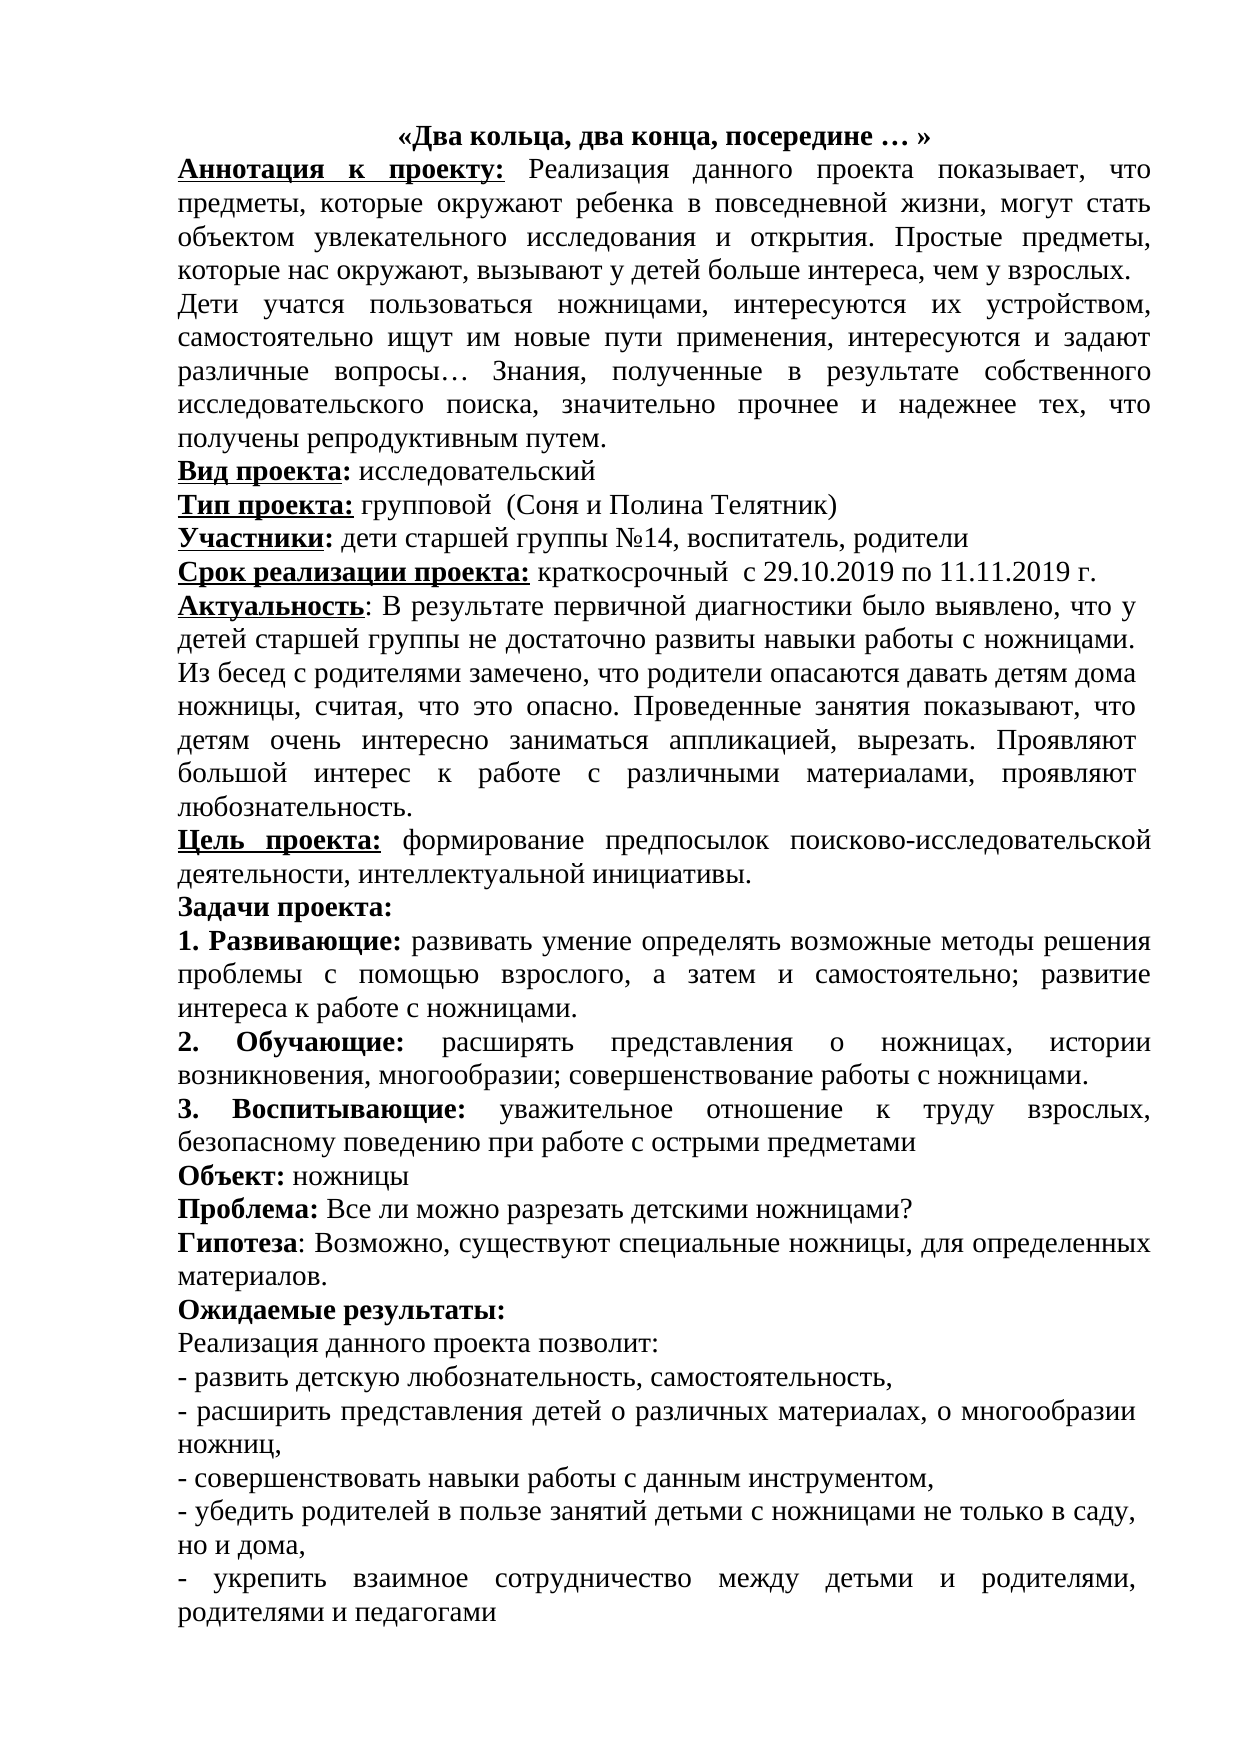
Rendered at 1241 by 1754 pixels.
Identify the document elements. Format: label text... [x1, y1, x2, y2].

text Дети учатся пользоваться ножницами, интересуются их устройством, самостоятельно ищут им новые пути применения, интересуются и задают различные вопросы… Знания, полученные в результате собственного исследовательского поиска, значительно прочнее и надежнее тех, что получены репродуктивным путем. [177, 286, 1152, 453]
text Срок реализации проекта: краткосрочный с 29.10.2019 по 11.11.2019 г. [177, 554, 1152, 588]
text Актуальность: В результате первичной диагностики было выявлено, что у детей старшей группы не достаточно развиты навыки работы с ножницами. Из бесед с родителями замечено, что родители опасаются давать детям дома ножницы, считая, что это опасно. Проведенные занятия показывают, что детям очень интересно заниматься аппликацией, вырезать. Проявляют большой интерес к работе с различными материалами, проявляют любознательность. [177, 588, 1137, 822]
text «Два кольца, два конца, посередине … » [177, 118, 1152, 152]
text Объект: ножницы [177, 1158, 1152, 1191]
text 2. Обучающие: расширять представления о ножницах, истории возникновения, многообразии; совершенствование работы с ножницами. [177, 1024, 1152, 1091]
text Цель проекта: формирование предпосылок поисково-исследовательской деятельности, интеллектуальной инициативы. [177, 822, 1152, 889]
text 1. Развивающие: развивать умение определять возможные методы решения проблемы с помощью взрослого, а затем и самостоятельно; развитие интереса к работе с ножницами. [177, 923, 1152, 1024]
text - развить детскую любознательность, самостоятельность, [177, 1359, 1137, 1393]
text - убедить родителей в пользе занятий детьми с ножницами не только в саду, но и дома, [177, 1493, 1137, 1560]
text Задачи проекта: [177, 889, 1152, 923]
text - совершенствовать навыки работы с данным инструментом, [177, 1460, 1137, 1493]
text - расширить представления детей о различных материалах, о многообразии ножниц, [177, 1393, 1137, 1460]
text Гипотеза: Возможно, существуют специальные ножницы, для определенных материалов. [177, 1225, 1152, 1292]
text Вид проекта: исследовательский [177, 453, 1152, 487]
text Реализация данного проекта позволит: [177, 1326, 1137, 1359]
text Ожидаемые результаты: [177, 1292, 1152, 1326]
text Проблема: Все ли можно разрезать детскими ножницами? [177, 1191, 1152, 1225]
text Участники: дети старшей группы №14, воспитатель, родители [177, 521, 1152, 554]
text Тип проекта: групповой (Соня и Полина Телятник) [177, 487, 1152, 521]
text Аннотация к проекту: Реализация данного проекта показывает, что предметы, которые окружают ребенка в повседневной жизни, могут стать объектом увлекательного исследования и открытия. Простые предметы, которые нас окружают, вызывают у детей больше интереса, чем у взрослых. [177, 152, 1152, 286]
text 3. Воспитывающие: уважительное отношение к труду взрослых, безопасному поведению при работе с острыми предметами [177, 1091, 1152, 1158]
text - укрепить взаимное сотрудничество между детьми и родителями, родителями и педагогами [177, 1560, 1137, 1627]
